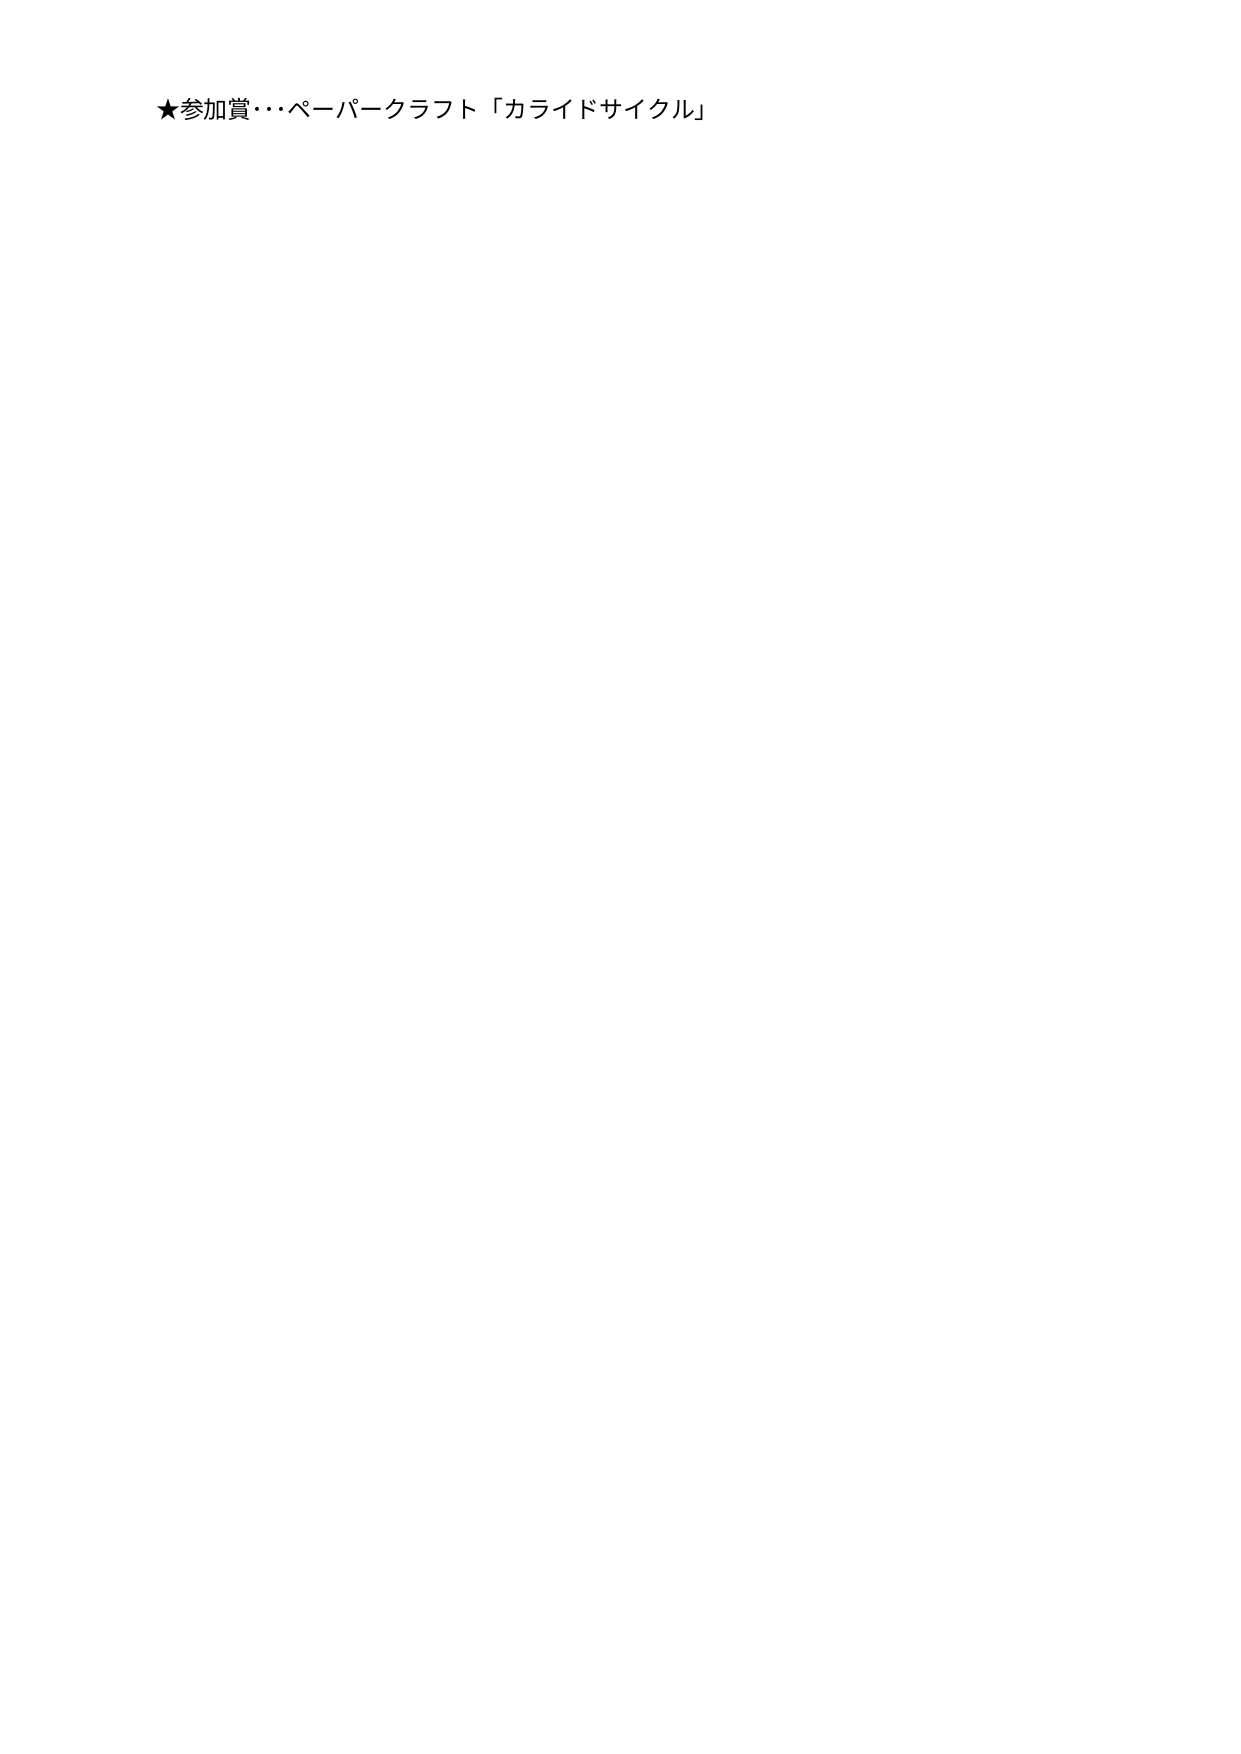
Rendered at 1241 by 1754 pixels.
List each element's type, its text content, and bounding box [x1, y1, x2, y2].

text ★参加賞･･･ペーパークラフト「カライドサイクル」 [132, 89, 1165, 127]
